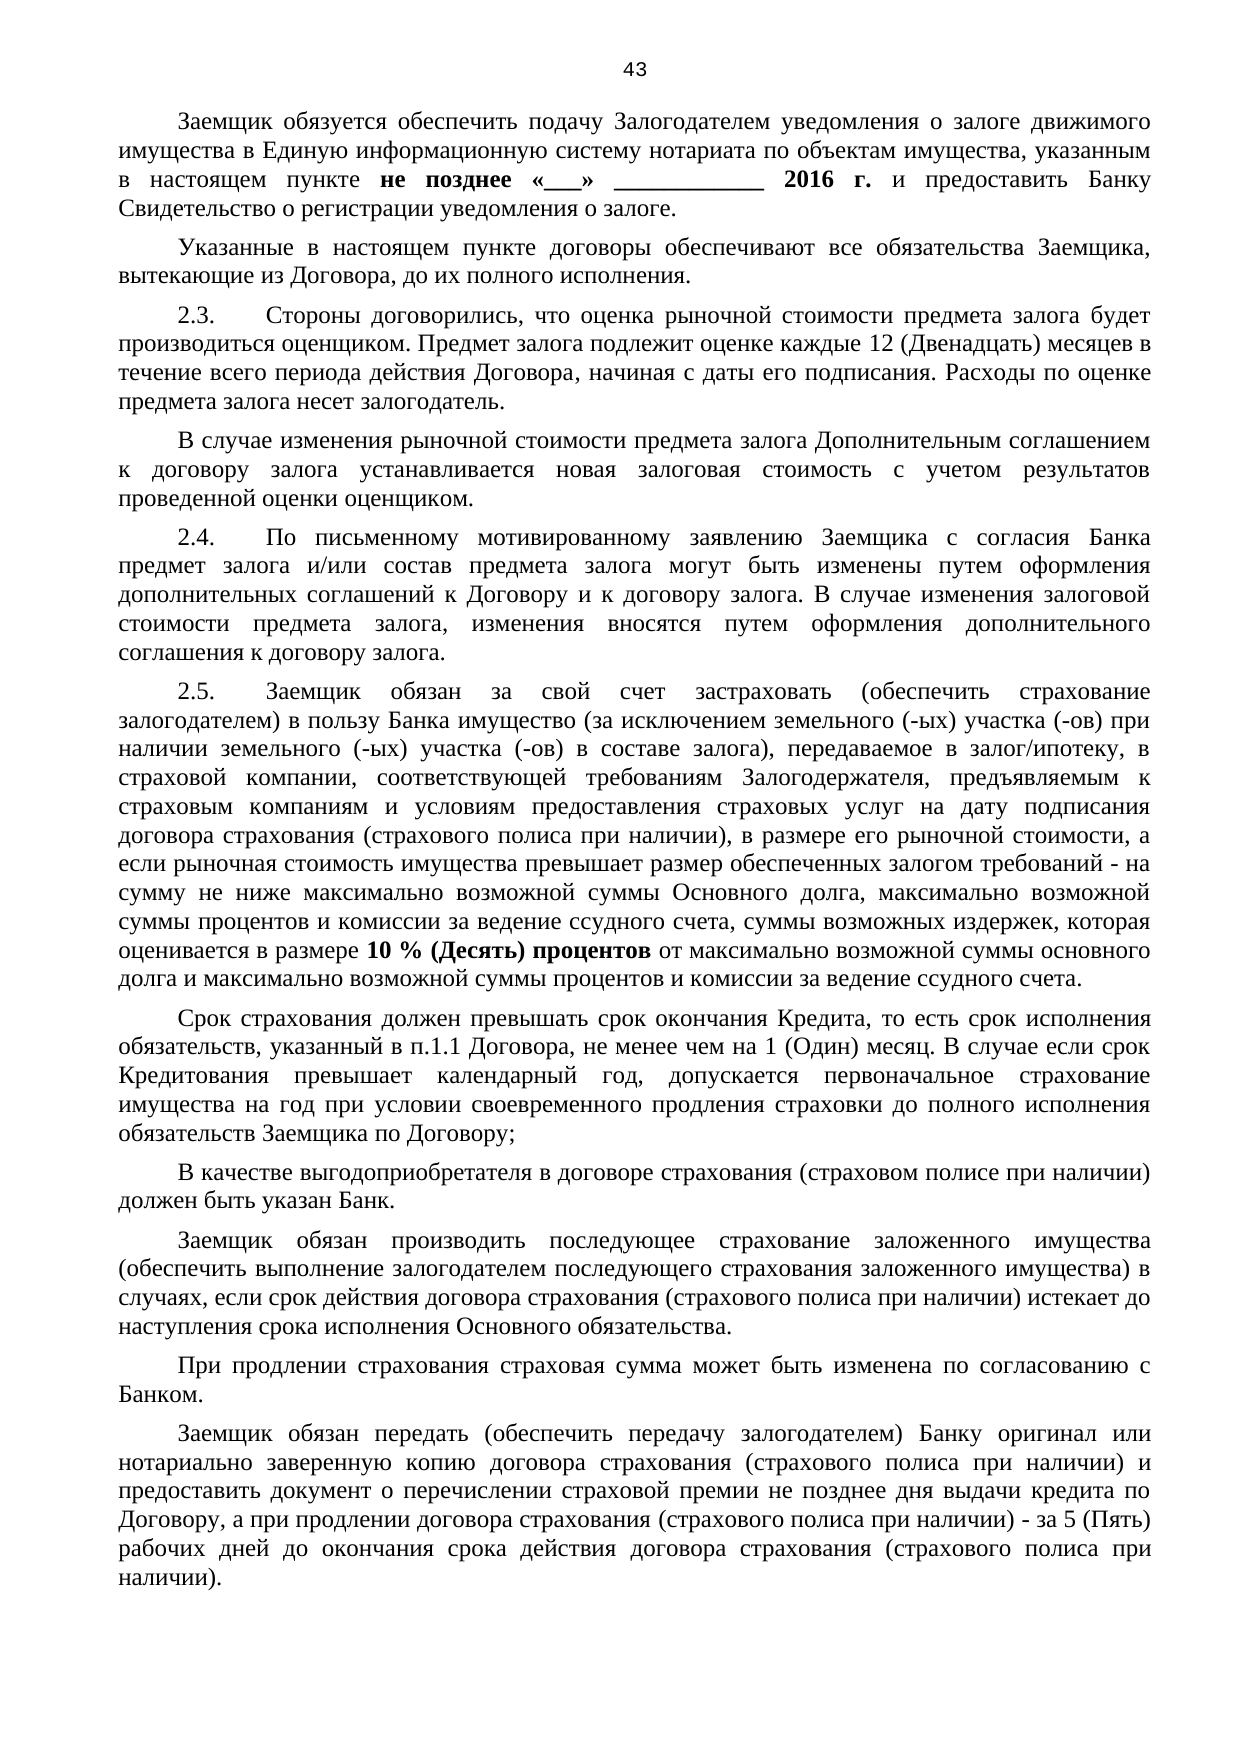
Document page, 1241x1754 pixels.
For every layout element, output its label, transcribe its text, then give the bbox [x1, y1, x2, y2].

text Заемщик обязан производить последующее страхование заложенного имущества (обеспечить выполнение залогодателем последующего страхования заложенного имущества) в случаях, если срок действия договора страхования (страхового полиса при наличии) истекает до наступления срока исполнения Основного обязательства. [118, 1225, 1152, 1340]
text Заемщик обязан передать (обеспечить передачу залогодателем) Банку оригинал или нотариально заверенную копию договора страхования (страхового полиса при наличии) и предоставить документ о перечислении страховой премии не позднее дня выдачи кредита по Договору, а при продлении договора страхования (страхового полиса при наличии) - за 5 (Пять) рабочих дней до окончания срока действия договора страхования (страхового полиса при наличии). [118, 1418, 1152, 1591]
text Срок страхования должен превышать срок окончания Кредита, то есть срок исполнения обязательств, указанный в п.1.1 Договора, не менее чем на 1 (Один) месяц. В случае если срок Кредитования превышает календарный год, допускается первоначальное страхование имущества на год при условии своевременного продления страховки до полного исполнения обязательств Заемщика по Договору; [118, 1003, 1152, 1146]
text 2.4. По письменному мотивированному заявлению Заемщика с согласия Банка предмет залога и/или состав предмета залога могут быть изменены путем оформления дополнительных соглашений к Договору и к договору залога. В случае изменения залоговой стоимости предмета залога, изменения вносятся путем оформления дополнительного соглашения к договору залога. [118, 522, 1152, 666]
text 2.3. Стороны договорились, что оценка рыночной стоимости предмета залога будет производиться оценщиком. Предмет залога подлежит оценке каждые 12 (Двенадцать) месяцев в течение всего периода действия Договора, начиная с даты его подписания. Расходы по оценке предмета залога несет залогодатель. [118, 300, 1152, 415]
text При продлении страхования страховая сумма может быть изменена по согласованию с Банком. [118, 1350, 1152, 1408]
text В качестве выгодоприобретателя в договоре страхования (страховом полисе при наличии) должен быть указан Банк. [118, 1157, 1152, 1214]
text Указанные в настоящем пункте договоры обеспечивают все обязательства Заемщика, вытекающие из Договора, до их полного исполнения. [118, 232, 1152, 289]
text В случае изменения рыночной стоимости предмета залога Дополнительным соглашением к договору залога устанавливается новая залоговая стоимость с учетом результатов проведенной оценки оценщиком. [118, 425, 1152, 511]
text 2.5. Заемщик обязан за свой счет застраховать (обеспечить страхование залогодателем) в пользу Банка имущество (за исключением земельного (-ых) участка (-ов) при наличии земельного (-ых) участка (-ов) в составе залога), передаваемое в залог/ипотеку, в страховой компании, соответствующей требованиям Залогодержателя, предъявляемым к страховым компаниям и условиям предоставления страховых услуг на дату подписания договора страхования (страхового полиса при наличии), в размере его рыночной стоимости, а если рыночная стоимость имущества превышает размер обеспеченных залогом требований - на сумму не ниже максимально возможной суммы Основного долга, максимально возможной суммы процентов и комиссии за ведение ссудного счета, суммы возможных издержек, которая оценивается в размере 10 % (Десять) процентов от максимально возможной суммы основного долга и максимально возможной суммы процентов и комиссии за ведение ссудного счета. [118, 676, 1152, 992]
text Заемщик обязуется обеспечить подачу Залогодателем уведомления о залоге движимого имущества в Единую информационную систему нотариата по объектам имущества, указанным в настоящем пункте не позднее «___» ____________ 2016 г. и предоставить Банку Свидетельство о регистрации уведомления о залоге. [118, 106, 1152, 221]
